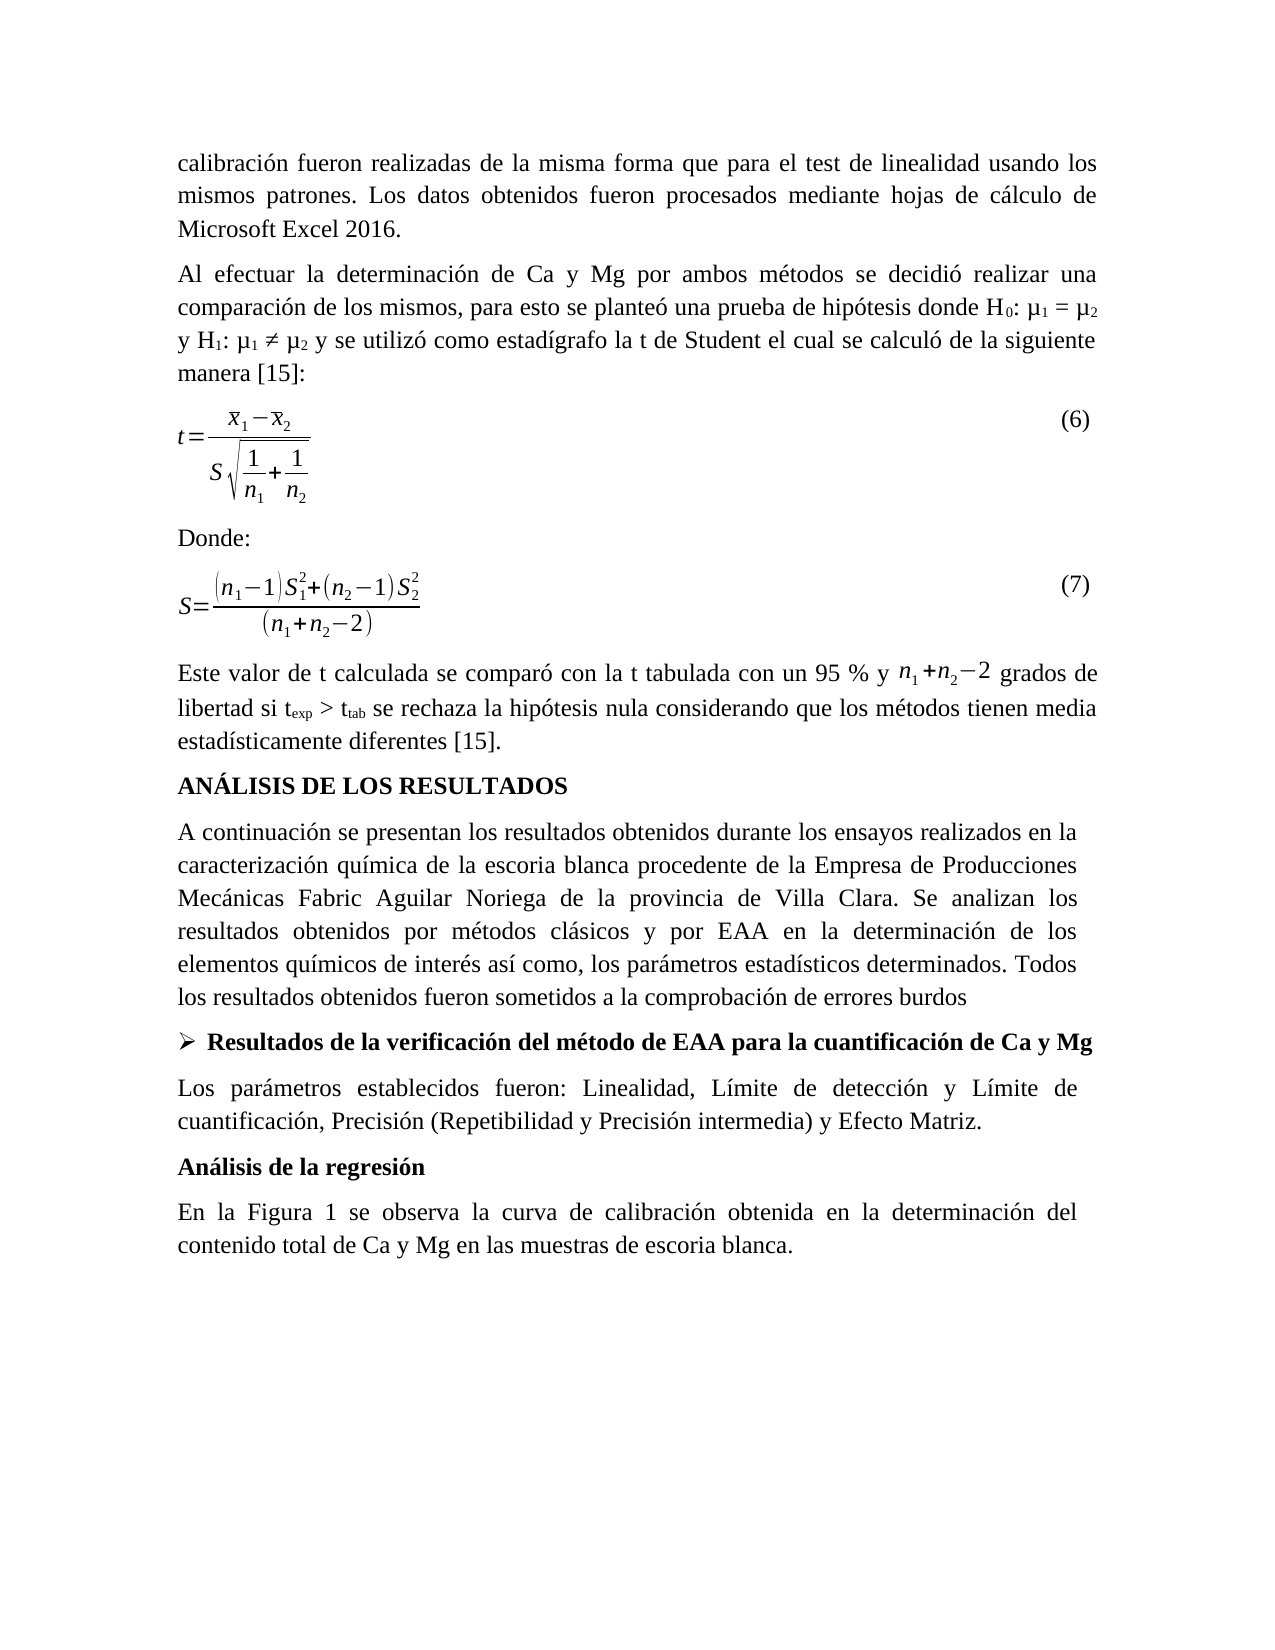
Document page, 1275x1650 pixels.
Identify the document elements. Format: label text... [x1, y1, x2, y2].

text Al efectuar la determinación de Ca y Mg por ambos métodos se decidió realizar una comparación de los mismos, para esto se planteó una prueba de hipótesis donde H0: µ1 = µ2 y H1: µ1 ≠ µ2 y se utilizó como estadígrafo la t de Student el cual se calculó de la siguiente manera [15]: [177, 259, 1098, 387]
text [177, 148, 1098, 242]
table_header [166, 404, 633, 523]
text En la Figura 1 se observa la curva de calibración obtenida en la determinación del contenido total de Ca y Mg en las muestras de escoria blanca. [177, 1197, 1078, 1259]
text A continuación se presentan los resultados obtenidos durante los ensayos realizados en la caracterización química de la escoria blanca procedente de la Empresa de Producciones Mecánicas Fabric Aguilar Noriega de la provincia de Villa Clara. Se analizan los resultados obtenidos por métodos clásicos y por EAA en la determinación de los elementos químicos de interés así como, los parámetros estadísticos determinados. Todos los resultados obtenidos fueron sometidos a la comprobación de errores burdos [177, 817, 1078, 1011]
table_header (6) [634, 404, 1101, 523]
text Donde: [177, 523, 1098, 552]
table_header [166, 569, 633, 657]
list Resultados de la verificación del método de EAA para la cuantificación de Ca y Mg [177, 1027, 1098, 1056]
table_header (7) [634, 569, 1101, 657]
text Este valor de t calculada se comparó con la t tabulada con un 95 % y grados de libertad si texp > ttab se rechaza la hipótesis nula considerando que los métodos tienen media estadísticamente diferentes [15]. [177, 657, 1098, 754]
text Los parámetros establecidos fueron: Linealidad, Límite de detección y Límite de cuantificación, Precisión (Repetibilidad y Precisión intermedia) y Efecto Matriz. [177, 1073, 1078, 1135]
text ANÁLISIS DE LOS RESULTADOS [177, 771, 1098, 800]
text Análisis de la regresión [177, 1152, 1078, 1180]
